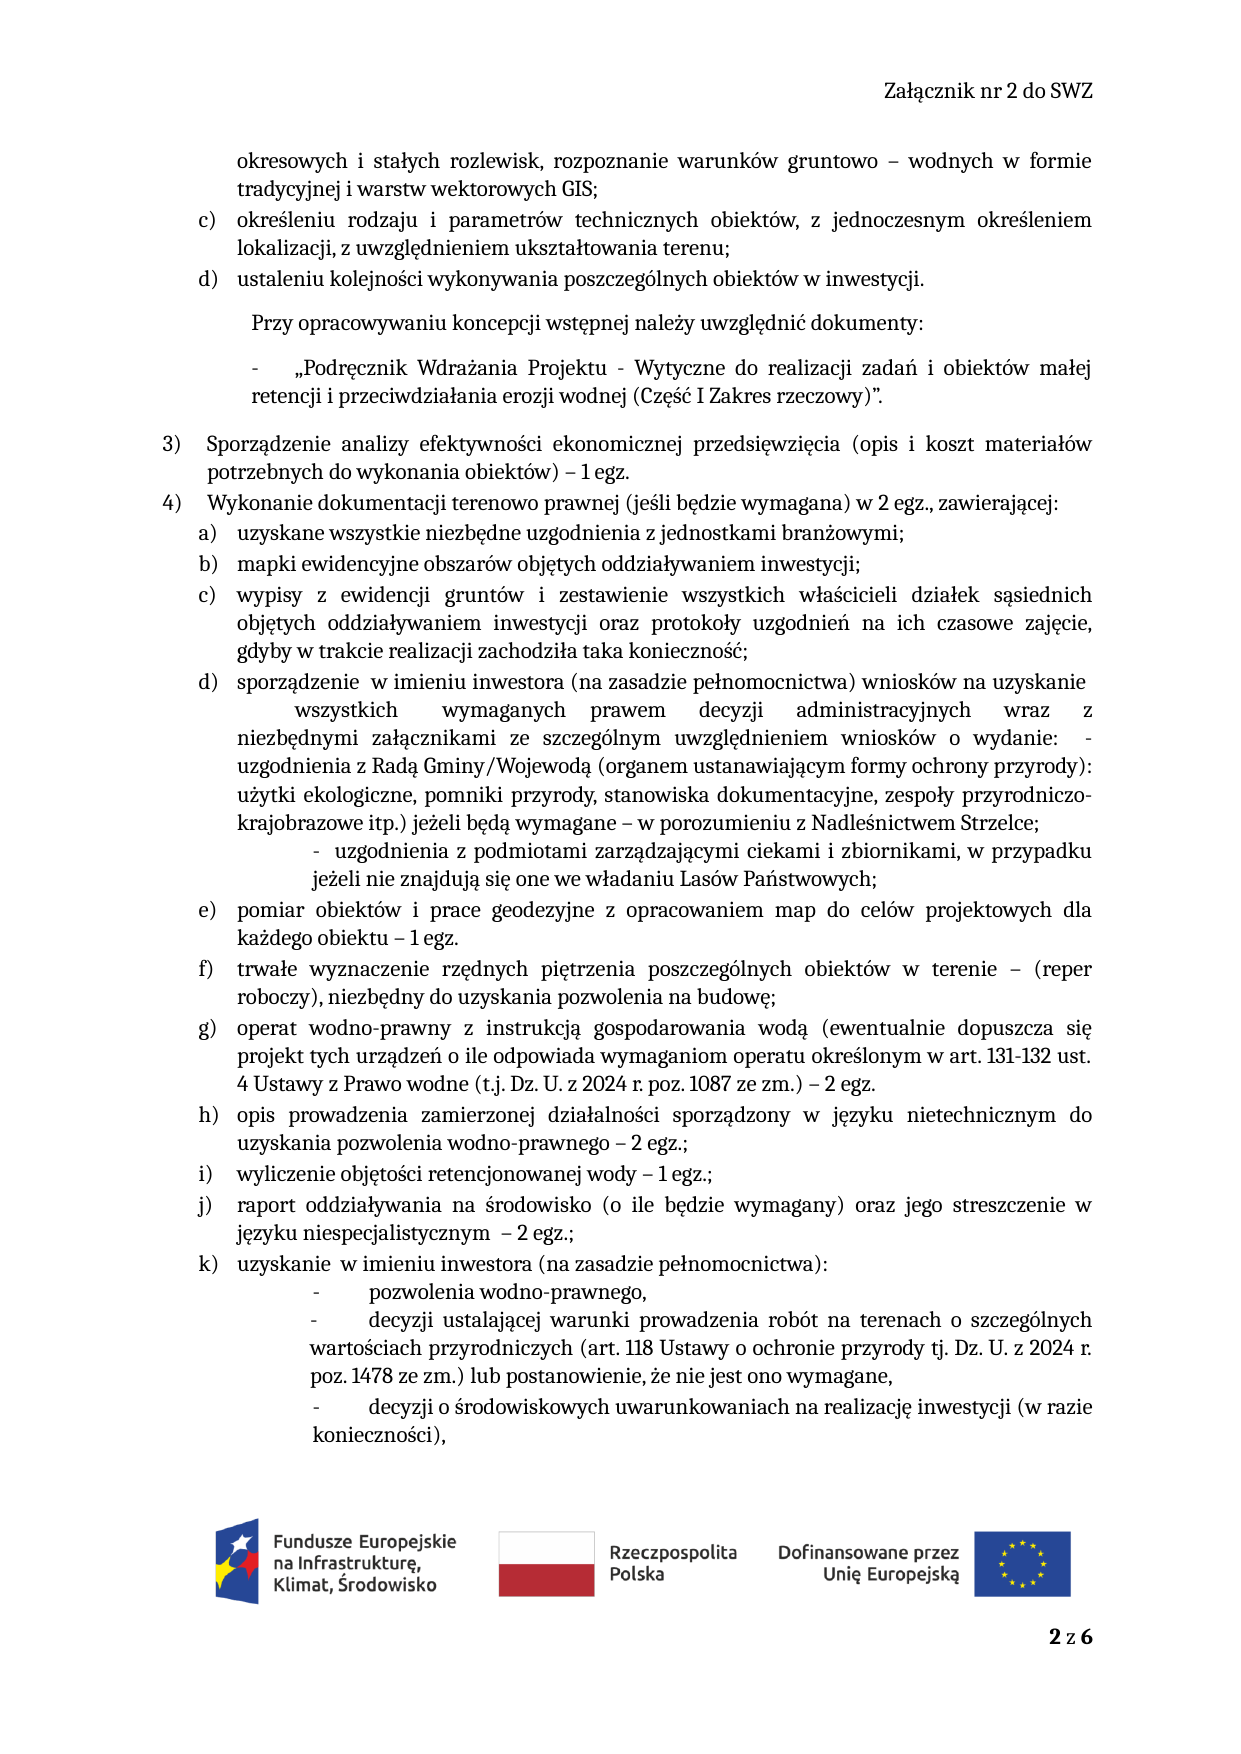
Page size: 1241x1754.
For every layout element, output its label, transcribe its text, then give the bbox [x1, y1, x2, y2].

list uzyskanie w imieniu inwestora (na zasadzie pełnomocnictwa): [198, 1250, 1093, 1277]
list uzyskane wszystkie niezbędne uzgodnienia z jednostkami branżowymi; [198, 520, 1093, 547]
list trwałe wyznaczenie rzędnych piętrzenia poszczególnych obiektów w terenie – (reper roboczy), niezbędny do uzyskania pozwolenia na budowę; [198, 956, 1093, 1010]
list Wykonanie dokumentacji terenowo prawnej (jeśli będzie wymagana) w 2 egz., zawierającej: [162, 489, 1093, 516]
list pomiar obiektów i prace geodezyjne z opracowaniem map do celów projektowych dla każdego obiektu – 1 egz. [198, 897, 1093, 951]
list pozwolenia wodno-prawnego, [312, 1279, 1093, 1305]
list decyzji o środowiskowych uwarunkowaniach na realizację inwestycji (w razie konieczności), [312, 1394, 1093, 1448]
text Przy opracowywaniu koncepcji wstępnej należy uwzględnić dokumenty: [251, 310, 1093, 337]
list ustaleniu kolejności wykonywania poszczególnych obiektów w inwestycji. [198, 265, 1093, 292]
list opis prowadzenia zamierzonej działalności sporządzony w języku nietechnicznym do uzyskania pozwolenia wodno-prawnego – 2 egz.; [198, 1102, 1093, 1156]
list mapki ewidencyjne obszarów objętych oddziaływaniem inwestycji; [198, 551, 1093, 577]
list określeniu rodzaju i parametrów technicznych obiektów, z jednoczesnym określeniem lokalizacji, z uwzględnieniem ukształtowania terenu; [198, 206, 1093, 261]
list operat wodno-prawny z instrukcją gospodarowania wodą (ewentualnie dopuszcza się projekt tych urządzeń o ile odpowiada wymaganiom operatu określonym w art. 131-132 ust. 4 Ustawy z Prawo wodne (t.j. Dz. U. z 2024 r. poz. 1087 ze zm.) – 2 egz. [198, 1014, 1093, 1097]
list wyliczenie objętości retencjonowanej wody – 1 egz.; [198, 1161, 1093, 1187]
picture [194, 1496, 1093, 1626]
list sporządzenie w imieniu inwestora (na zasadzie pełnomocnictwa) wniosków na uzyskanie wszystkich wymaganych prawem decyzji administracyjnych wraz z niezbędnymi załącznikami ze szczególnym uwzględnieniem wniosków o wydanie: - uzgodnienia z Radą Gminy/Wojewodą (organem ustanawiającym formy ochrony przyrody): użytki ekologiczne, pomniki przyrody, stanowiska dokumentacyjne, zespoły przyrodniczo-krajobrazowe itp.) jeżeli będą wymagane – w porozumieniu z Nadleśnictwem Strzelce; [198, 669, 1093, 836]
list „Podręcznik Wdrażania Projektu - Wytyczne do realizacji zadań i obiektów małej retencji i przeciwdziałania erozji wodnej (Część I Zakres rzeczowy)”. [251, 355, 1093, 409]
list Sporządzenie analizy efektywności ekonomicznej przedsięwzięcia (opis i koszt materiałów potrzebnych do wykonania obiektów) – 1 egz. [162, 430, 1093, 485]
text - uzgodnienia z podmiotami zarządzającymi ciekami i zbiornikami, w przypadku jeżeli nie znajdują się one we władaniu Lasów Państwowych; [312, 838, 1093, 892]
list decyzji ustalającej warunki prowadzenia robót na terenach o szczególnych wartościach przyrodniczych (art. 118 Ustawy o ochronie przyrody tj. Dz. U. z 2024 r. poz. 1478 ze zm.) lub postanowienie, że nie jest ono wymagane, [310, 1307, 1093, 1389]
list wypisy z ewidencji gruntów i zestawienie wszystkich właścicieli działek sąsiednich objętych oddziaływaniem inwestycji oraz protokoły uzgodnień na ich czasowe zajęcie, gdyby w trakcie realizacji zachodziła taka konieczność; [198, 582, 1093, 664]
list raport oddziaływania na środowisko (o ile będzie wymagany) oraz jego streszczenie w języku niespecjalistycznym – 2 egz.; [198, 1191, 1093, 1246]
